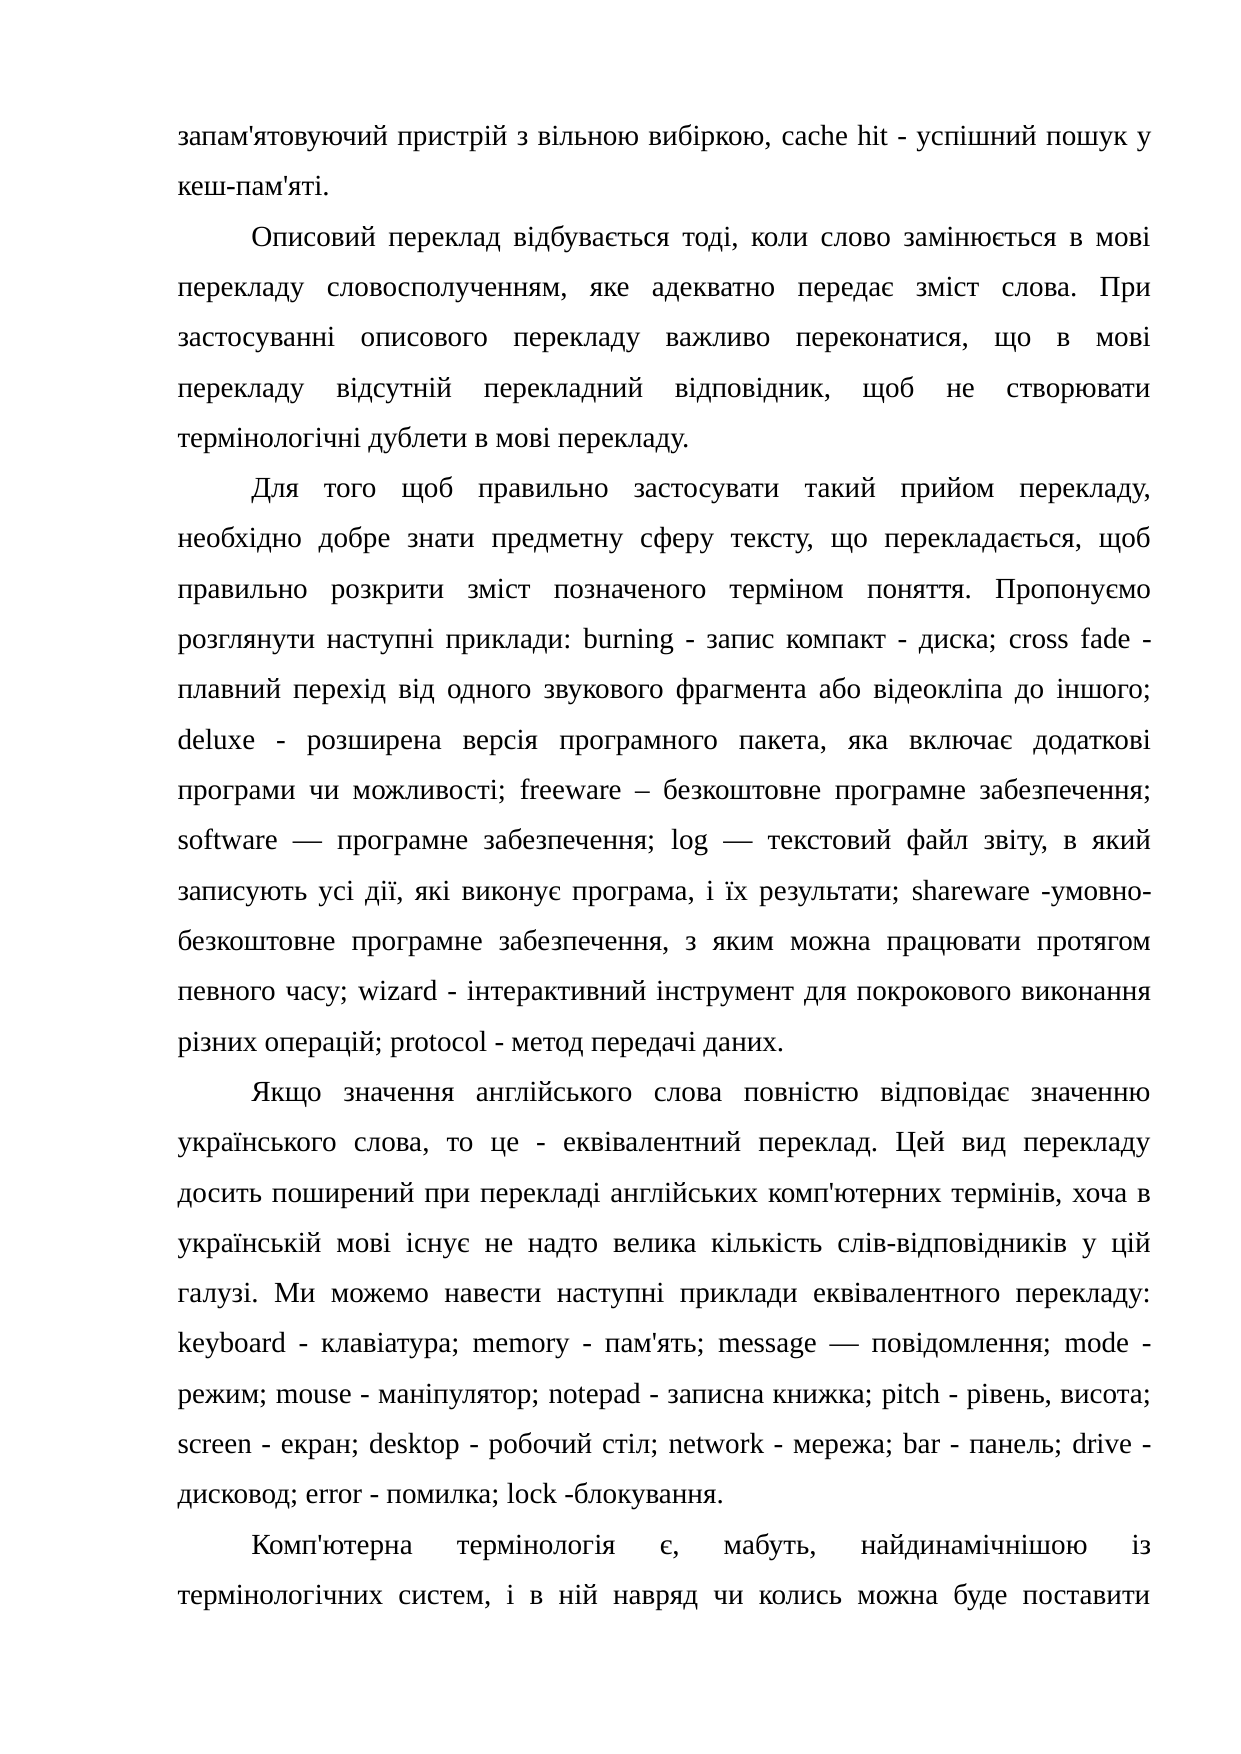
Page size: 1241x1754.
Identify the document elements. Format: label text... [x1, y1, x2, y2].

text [177, 1527, 1152, 1611]
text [177, 118, 1152, 202]
text Якщо значення англійського слова повністю відповідає значенню українського слова, то це - еквівалентний переклад. Цей вид перекладу досить поширений при перекладі англійських комп'ютерних термінів, хоча в українській мові існує не надто велика кількість слів-відповідників у цій галузі. Ми можемо навести наступні приклади еквівалентного перекладу: keyboard - клавіатура; memory - пам'ять; message — повідомлення; mode - режим; mouse - маніпулятор; notepad - записна книжка; pitch - рівень, висота; screen - екран; desktop - робочий стіл; network - мережа; bar - панель; drive - дисковод; error - помилка; lock -блокування. [177, 1074, 1152, 1510]
text Описовий переклад відбувається тоді, коли слово замінюється в мові перекладу словосполученням, яке адекватно передає зміст слова. При застосуванні описового перекладу важливо переконатися, що в мові перекладу відсутній перекладний відповідник, щоб не створювати термінологічні дублети в мові перекладу. [177, 219, 1152, 453]
text Для того щоб правильно застосувати такий прийом перекладу, необхідно добре знати предметну сферу тексту, що перекладається, щоб правильно розкрити зміст позначеного терміном поняття. Пропонуємо розглянути наступні приклади: burning - запис компакт - диска; cross fade - плавний перехід від одного звукового фрагмента або відеокліпа до іншого; deluxe - розширена версія програмного пакета, яка включає додаткові програми чи можливості; freeware – безкоштовне програмне забезпечення; software — програмне забезпечення; log — текстовий файл звіту, в який записують усі дії, які виконує програма, і їх результати; shareware -умовно-безкоштовне програмне забезпечення, з яким можна працювати протягом певного часу; wizard - інтерактивний інструмент для покрокового виконання різних операцій; protocol - метод передачі даних. [177, 470, 1152, 1057]
